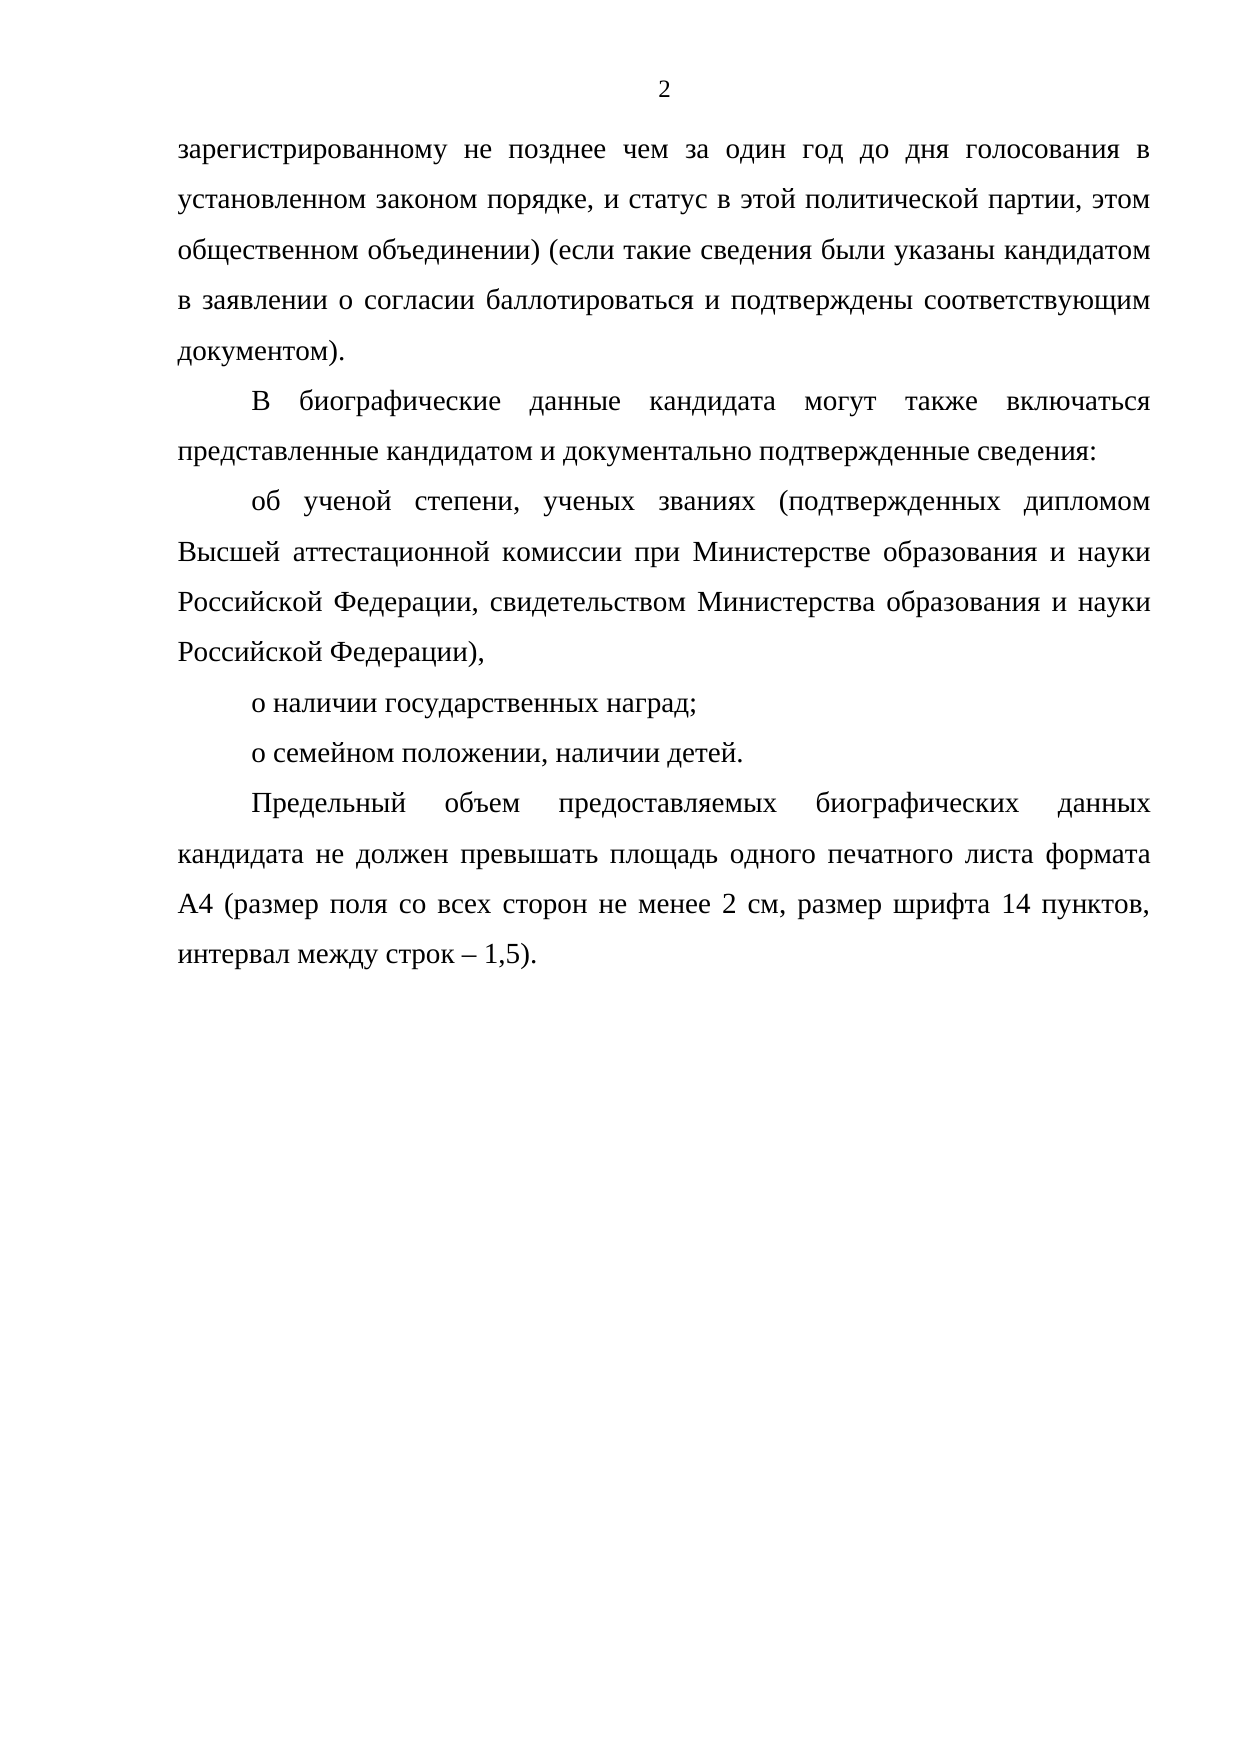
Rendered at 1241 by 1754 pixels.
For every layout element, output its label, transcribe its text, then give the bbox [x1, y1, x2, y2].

text о семейном положении, наличии детей. [177, 735, 1152, 769]
text В биографические данные кандидата могут также включаться представленные кандидатом и документально подтвержденные сведения: [177, 383, 1152, 467]
text об ученой степени, ученых званиях (подтвержденных дипломом Высшей аттестационной комиссии при Министерстве образования и науки Российской Федерации, свидетельством Министерства образования и науки Российской Федерации), [177, 483, 1152, 668]
text Предельный объем предоставляемых биографических данных кандидата не должен превышать площадь одного печатного листа формата А4 (размер поля со всех сторон не менее 2 см, размер шрифта 14 пунктов, интервал между строк – 1,5). [177, 785, 1152, 970]
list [177, 131, 1152, 366]
text о наличии государственных наград; [177, 685, 1152, 718]
